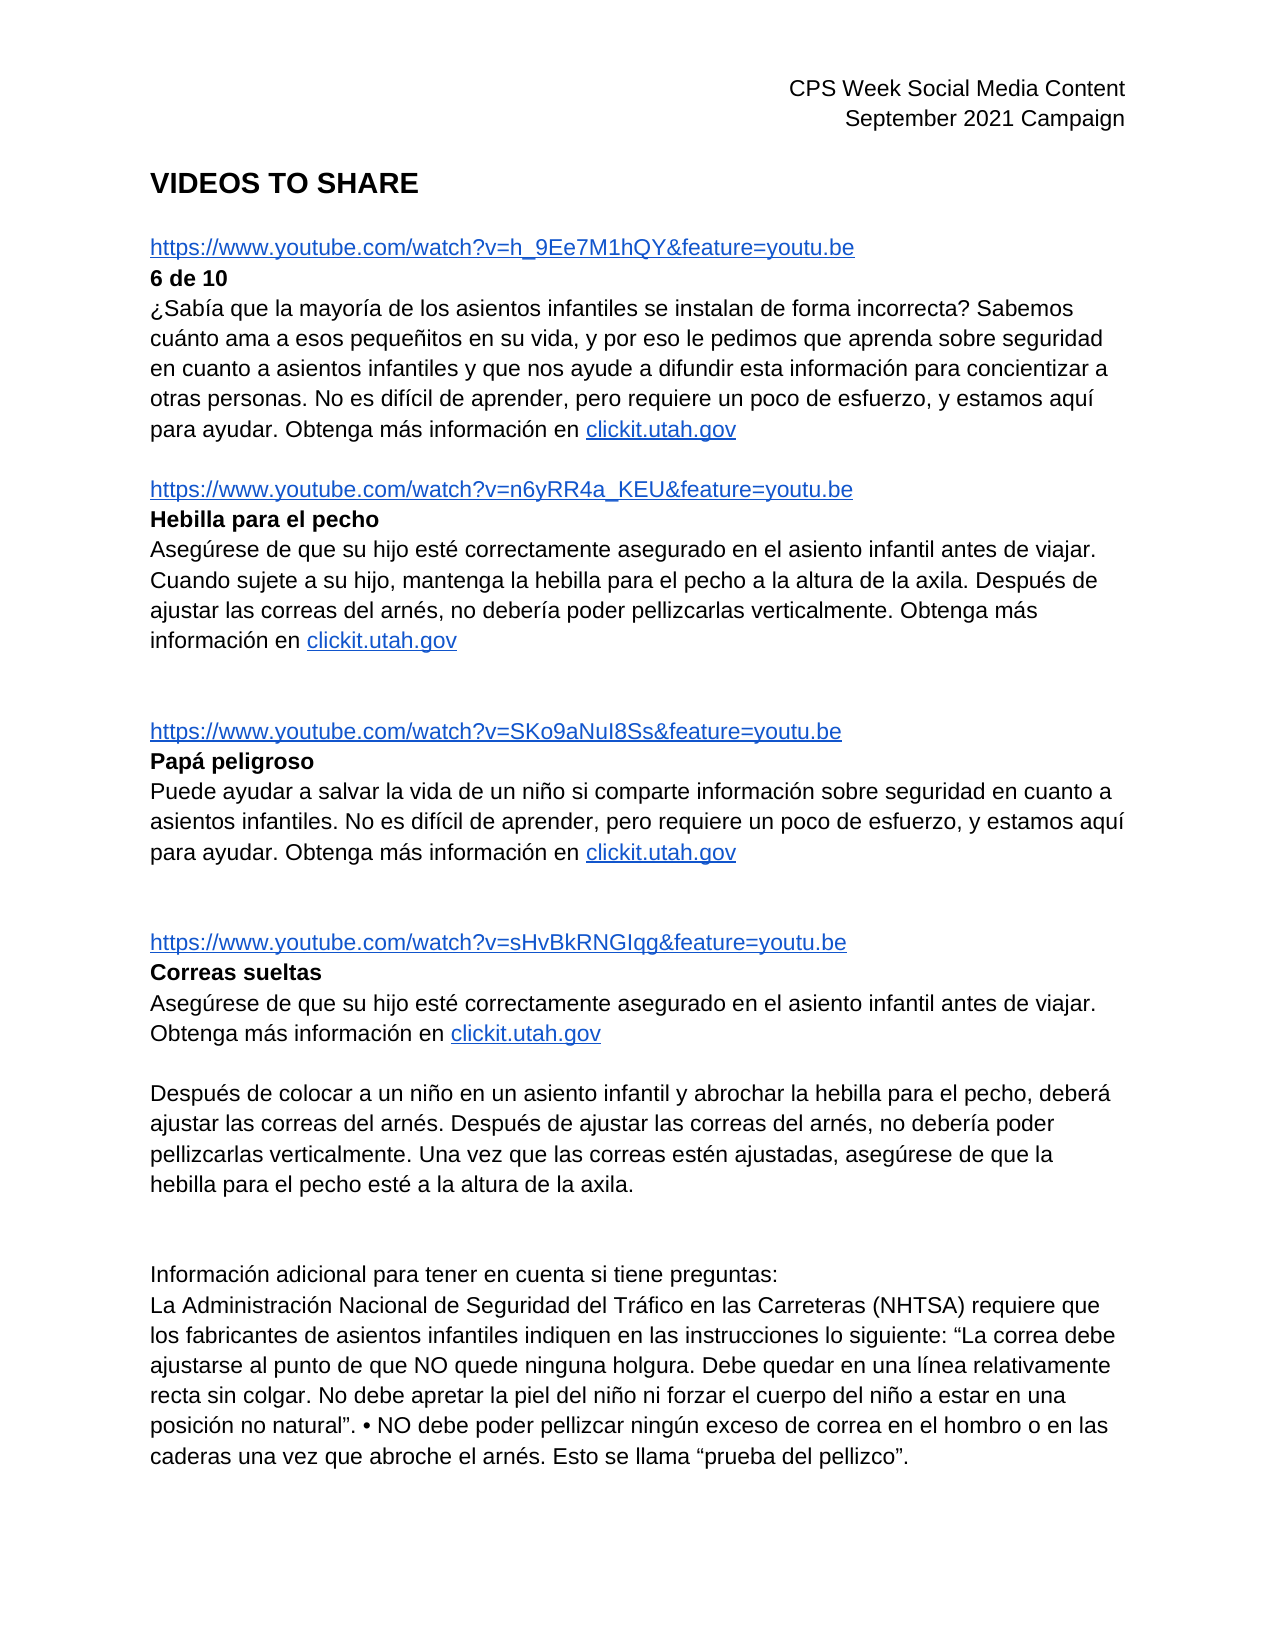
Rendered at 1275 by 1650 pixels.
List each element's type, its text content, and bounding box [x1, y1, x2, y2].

text Hebilla para el pecho [150, 506, 1125, 533]
text https://www.youtube.com/watch?v=n6yRR4a_KEU&feature=youtu.be [150, 476, 1125, 502]
text September 2021 Campaign [150, 105, 1125, 132]
text https://www.youtube.com/watch?v=h_9Ee7M1hQY&feature=youtu.be [150, 234, 1125, 261]
text Puede ayudar a salvar la vida de un niño si comparte información sobre seguridad en cuanto a asientos infantiles. No es difícil de aprender, pero requiere un poco de esfuerzo, y estamos aquí para ayudar. Obtenga más información en clickit.utah.gov [150, 778, 1125, 865]
text Después de colocar a un niño en un asiento infantil y abrochar la hebilla para el pecho, deberá ajustar las correas del arnés. Después de ajustar las correas del arnés, no debería poder pellizcarlas verticalmente. Una vez que las correas estén ajustadas, asegúrese de que la hebilla para el pecho esté a la altura de la axila. [150, 1080, 1125, 1197]
text CPS Week Social Media Content [150, 75, 1125, 101]
text https://www.youtube.com/watch?v=SKo9aNuI8Ss&feature=youtu.be [150, 718, 1125, 744]
text La Administración Nacional de Seguridad del Tráfico en las Carreteras​ (NHTSA) requiere que los fabricantes de asientos infantiles indiquen en las instrucciones lo siguiente: “La correa debe ajustarse al punto de que NO quede ninguna holgura. Debe quedar en una línea relativamente recta sin colgar. No debe apretar la piel del niño ni forzar el cuerpo del niño a estar en una posición no natural”. • NO debe poder pellizcar ningún exceso de correa en el hombro o en las caderas una vez que abroche el arnés. Esto se llama “prueba del pellizco”. [150, 1292, 1125, 1469]
text Asegúrese de que su hijo esté correctamente asegurado en el asiento infantil antes de viajar. Cuando sujete a su hijo, mantenga la hebilla para el pecho a la altura de la axila. Después de ajustar las correas del arnés, no debería poder pellizcarlas verticalmente. Obtenga más información en clickit.utah.gov [150, 536, 1125, 653]
text 6 de 10 [150, 264, 1125, 291]
text Información adicional para tener en cuenta si tiene preguntas: [150, 1261, 1125, 1288]
text Asegúrese de que su hijo esté correctamente asegurado en el asiento infantil antes de viajar. Obtenga más información en clickit.utah.gov [150, 989, 1125, 1046]
text ¿Sabía que la mayoría de los asientos infantiles se instalan de forma incorrecta? Sabemos cuánto ama a esos pequeñitos en su vida, y por eso le pedimos que aprenda sobre seguridad en cuanto a asientos infantiles y que nos ayude a difundir esta información para concientizar a otras personas. No es difícil de aprender, pero requiere un poco de esfuerzo, y estamos aquí para ayudar. Obtenga más información en clickit.utah.gov [150, 295, 1125, 442]
text VIDEOS TO SHARE [150, 166, 1125, 199]
text Correas sueltas [150, 959, 1125, 986]
text Papá peligroso [150, 748, 1125, 774]
text https://www.youtube.com/watch?v=sHvBkRNGIqg&feature=youtu.be [150, 929, 1125, 956]
